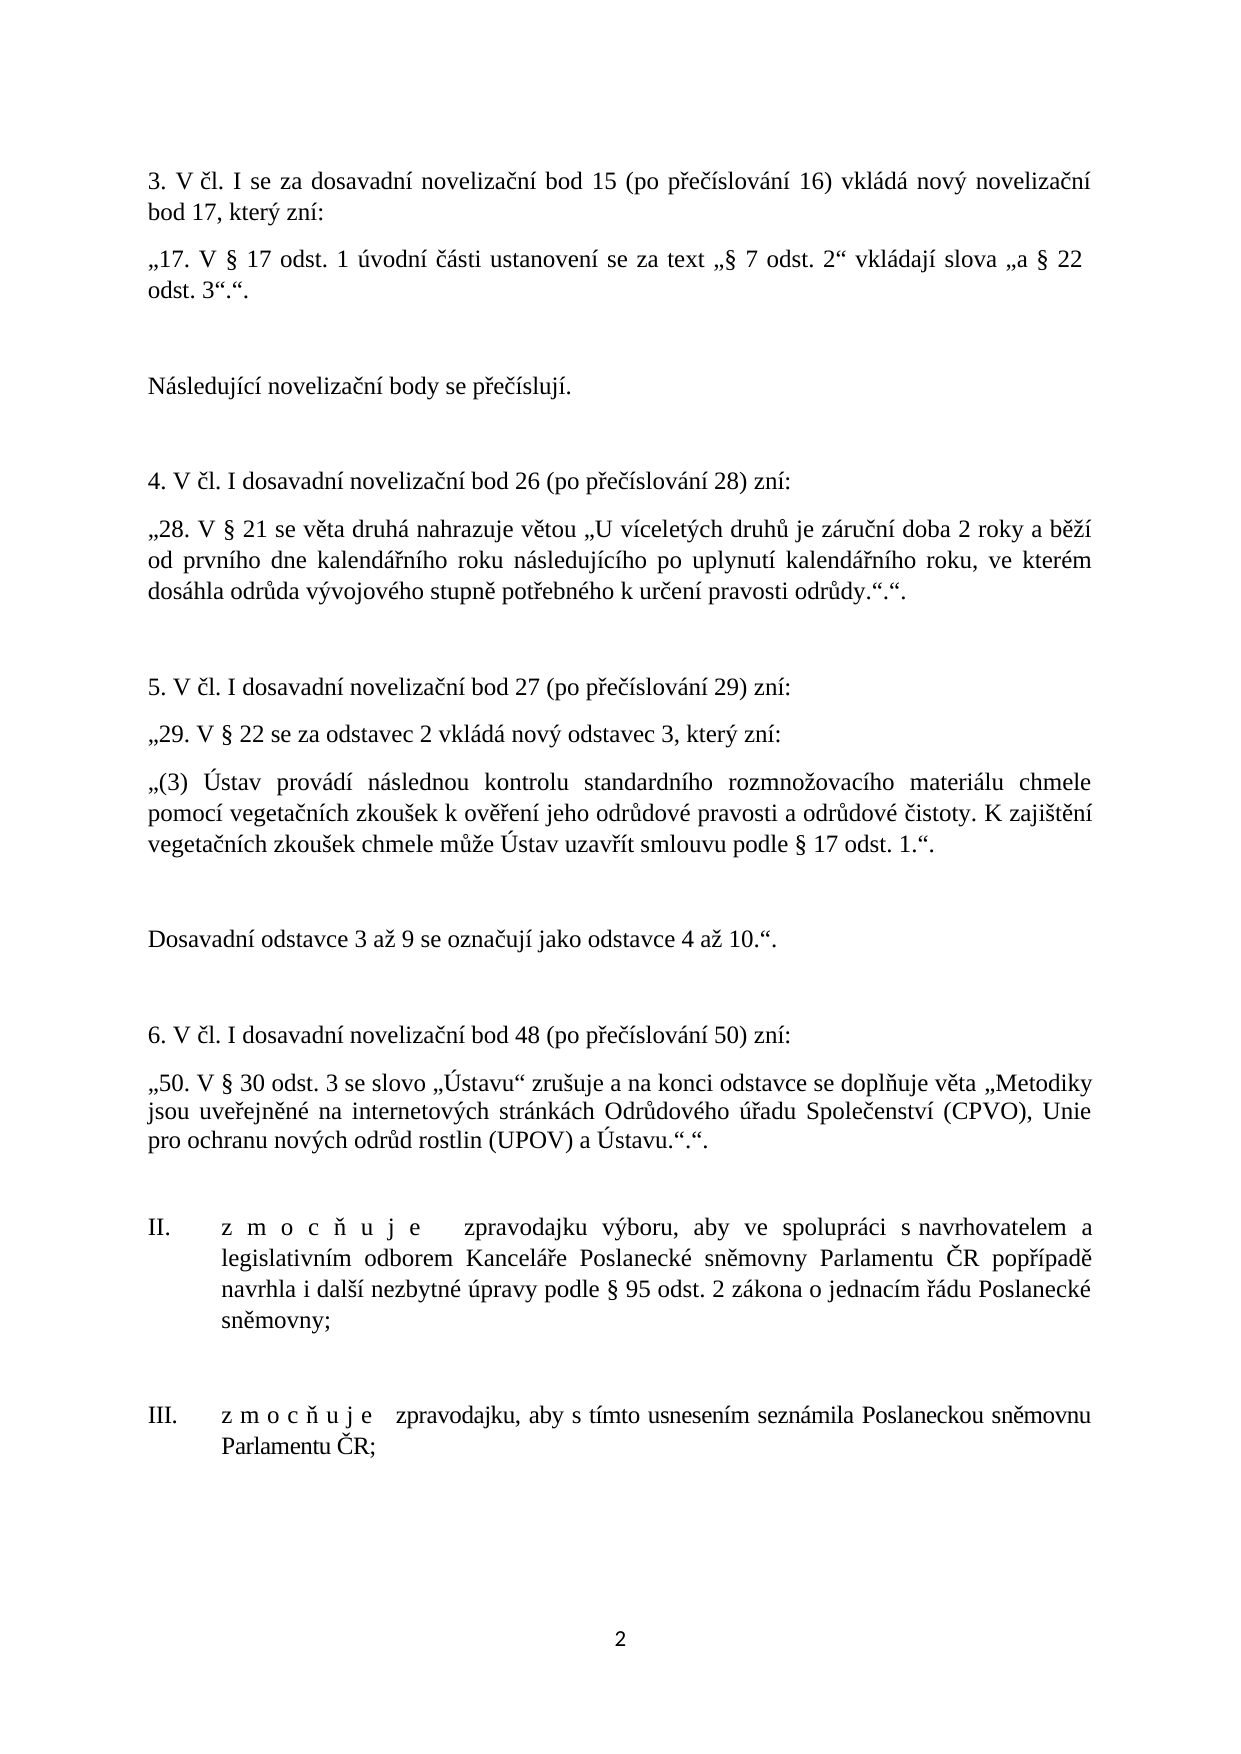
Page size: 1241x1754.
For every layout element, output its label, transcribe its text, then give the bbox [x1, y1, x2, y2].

text 6. V čl. I dosavadní novelizační bod 48 (po přečíslování 50) zní: [148, 1020, 1092, 1049]
text Následující novelizační body se přečíslují. [148, 371, 1092, 400]
text II. z m o c ň u j e zpravodajku výboru, aby ve spolupráci s navrhovatelem a legislativním odborem Kanceláře Poslanecké sněmovny Parlamentu ČR popřípadě navrhla i další nezbytné úpravy podle § 95 odst. 2 zákona o jednacím řádu Poslanecké sněmovny; [148, 1212, 1092, 1333]
text „17. V § 17 odst. 1 úvodní části ustanovení se za text „§ 7 odst. 2“ vkládají slova „a § 22 odst. 3“.“. [148, 244, 1092, 304]
text Dosavadní odstavce 3 až 9 se označují jako odstavce 4 až 10.“. [148, 924, 1092, 953]
text „(3) Ústav provádí následnou kontrolu standardního rozmnožovacího materiálu chmele pomocí vegetačních zkoušek k ověření jeho odrůdové pravosti a odrůdové čistoty. K zajištění vegetačních zkoušek chmele může Ústav uzavřít smlouvu podle § 17 odst. 1.“. [148, 767, 1092, 858]
text 4. V čl. I dosavadní novelizační bod 26 (po přečíslování 28) zní: [148, 466, 1092, 495]
text 3. V čl. I se za dosavadní novelizační bod 15 (po přečíslování 16) vkládá nový novelizační bod 17, který zní: [148, 166, 1092, 226]
list „50. V § 30 odst. 3 se slovo „Ústavu“ zrušuje a na konci odstavce se doplňuje věta „Metodiky jsou uveřejněné na internetových stránkách Odrůdového úřadu Společenství (CPVO), Unie pro ochranu nových odrůd rostlin (UPOV) a Ústavu.“.“. [148, 1068, 1092, 1154]
text III. z m o c ň u j e zpravodajku, aby s tímto usnesením seznámila Poslaneckou sněmovnu Parlamentu ČR; [148, 1400, 1092, 1460]
text „28. V § 21 se věta druhá nahrazuje větou „U víceletých druhů je záruční doba 2 roky a běží od prvního dne kalendářního roku následujícího po uplynutí kalendářního roku, ve kterém dosáhla odrůda vývojového stupně potřebného k určení pravosti odrůdy.“.“. [148, 514, 1092, 605]
text 5. V čl. I dosavadní novelizační bod 27 (po přečíslování 29) zní: [148, 672, 1092, 700]
text „29. V § 22 se za odstavec 2 vkládá nový odstavec 3, který zní: [148, 719, 1092, 748]
